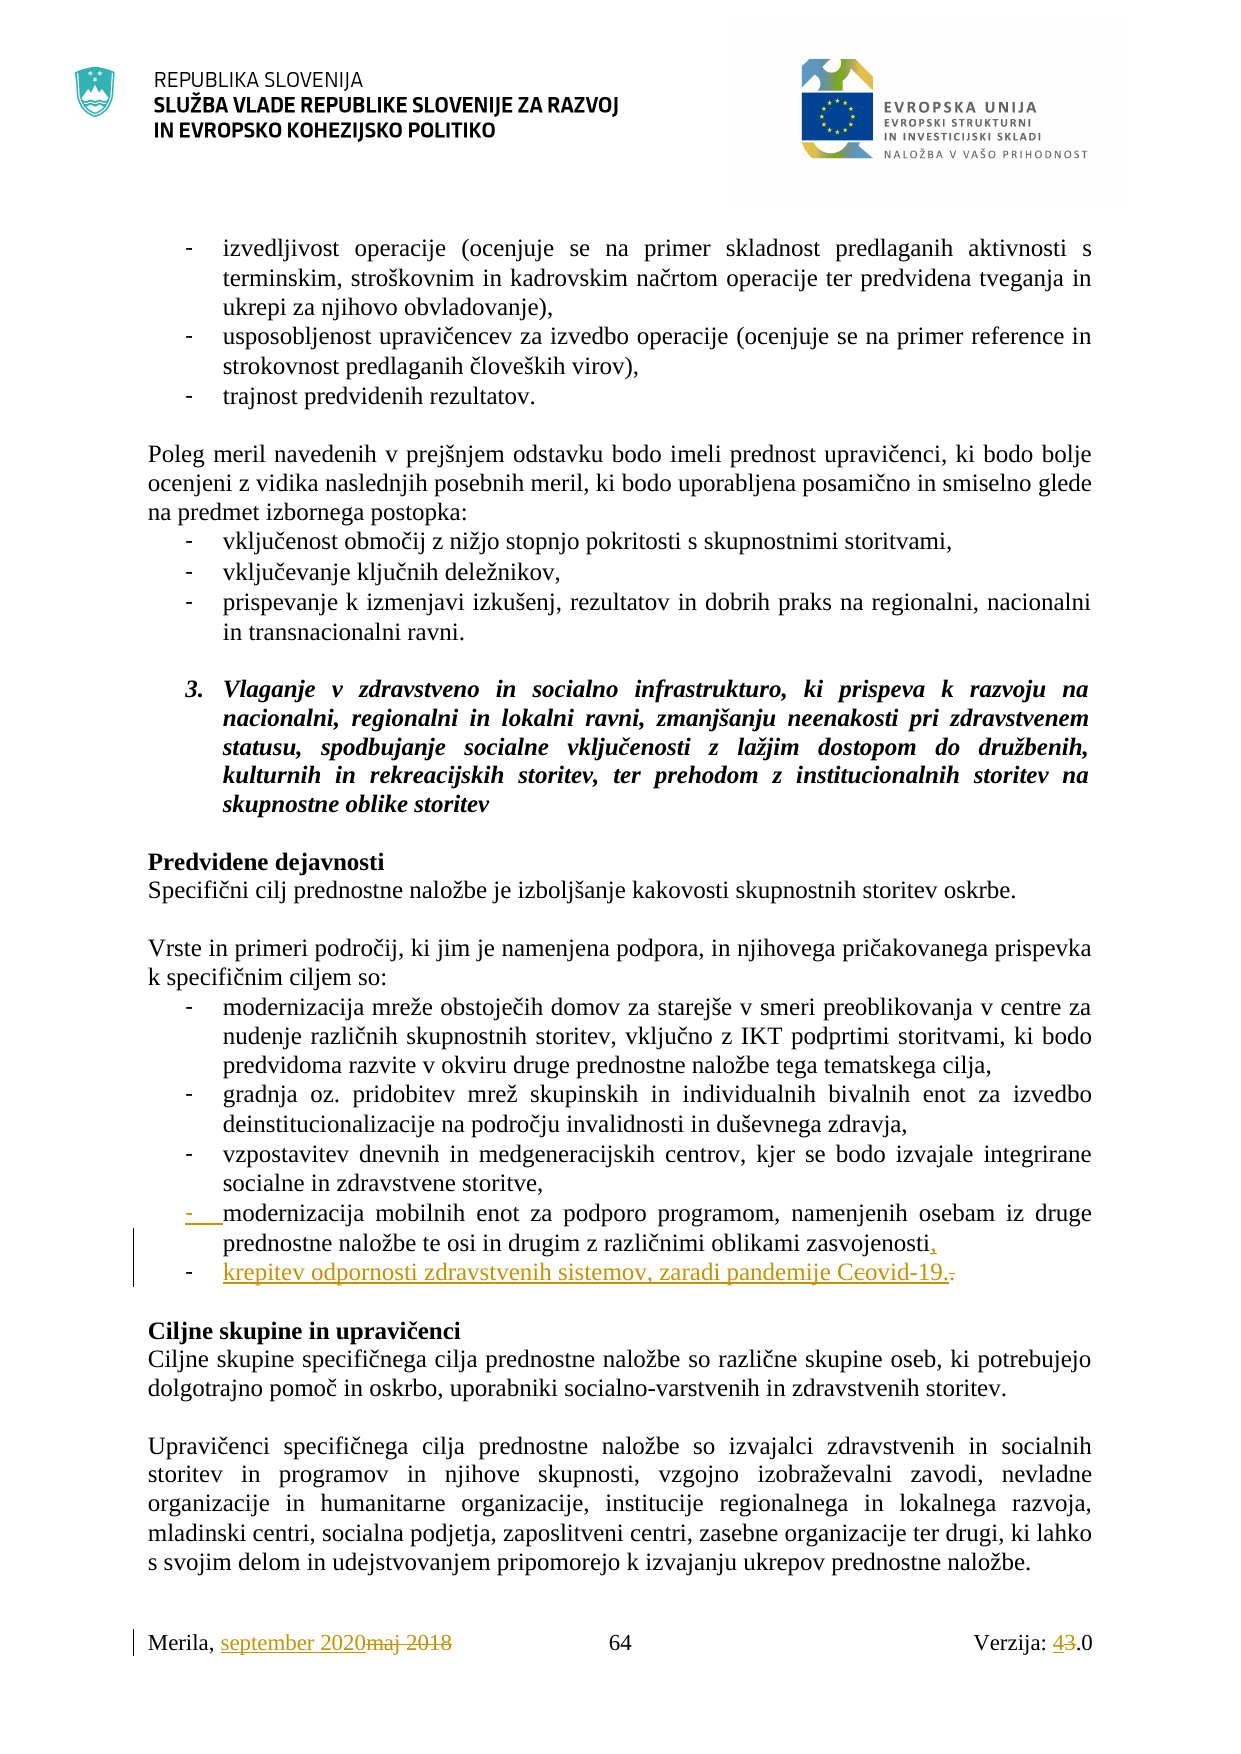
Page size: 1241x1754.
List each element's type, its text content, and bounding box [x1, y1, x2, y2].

list vključenost območij z nižjo stopnjo pokritosti s skupnostnimi storitvami, [185, 525, 1093, 556]
list izvedljivost operacije (ocenjuje se na primer skladnost predlaganih aktivnosti s terminskim, stroškovnim in kadrovskim načrtom operacije ter predvidena tveganja in ukrepi za njihovo obvladovanje), [185, 232, 1093, 321]
list usposobljenost upravičencev za izvedbo operacije (ocenjuje se na primer reference in strokovnost predlaganih človeških virov), [185, 321, 1093, 380]
subtitle Vlaganje v zdravstveno in socialno infrastrukturo, ki prispeva k razvoju na nacionalni, regionalni in lokalni ravni, zmanjšanju neenakosti pri zdravstvenem statusu, spodbujanje socialne vključenosti z lažjim dostopom do družbenih, kulturnih in rekreacijskih storitev, ter prehodom z institucionalnih storitev na skupnostne oblike storitev [185, 674, 1093, 818]
picture [75, 67, 619, 144]
text Ciljne skupine in upravičenci [148, 1316, 1093, 1344]
list modernizacija mobilnih enot za podporo programom, namenjenih osebam iz druge prednostne naložbe te osi in drugim z različnimi oblikami zasvojenosti [185, 1197, 1093, 1256]
list modernizacija mreže obstoječih domov za starejše v smeri preoblikovanja v centre za nudenje različnih skupnostnih storitev, vključno z IKT podprtimi storitvami, ki bodo predvidoma razvite v okviru druge prednostne naložbe tega tematskega cilja, [185, 991, 1093, 1079]
text Predvidene dejavnosti [148, 847, 1093, 876]
text Vrste in primeri področij, ki jim je namenjena podpora, in njihovega pričakovanega prispevka k specifičnim ciljem so: [148, 933, 1093, 991]
picture [728, 16, 1125, 208]
list trajnost predvidenih rezultatov. [185, 380, 1093, 410]
list prispevanje k izmenjavi izkušenj, rezultatov in dobrih praks na regionalni, nacionalni in transnacionalni ravni. [185, 586, 1093, 646]
list vključevanje ključnih deležnikov, [185, 556, 1093, 586]
text Ciljne skupine specifičnega cilja prednostne naložbe so različne skupine oseb, ki potrebujejo dolgotrajno pomoč in oskrbo, uporabniki socialno-varstvenih in zdravstvenih storitev. [148, 1344, 1093, 1402]
text Poleg meril navedenih v prejšnjem odstavku bodo imeli prednost upravičenci, ki bodo bolje ocenjeni z vidika naslednjih posebnih meril, ki bodo uporabljena posamično in smiselno glede na predmet izbornega postopka: [148, 439, 1093, 525]
text Specifični cilj prednostne naložbe je izboljšanje kakovosti skupnostnih storitev oskrbe. [148, 876, 1093, 904]
list vzpostavitev dnevnih in medgeneracijskih centrov, kjer se bodo izvajale integrirane socialne in zdravstvene storitve, [185, 1138, 1093, 1197]
text Upravičenci specifičnega cilja prednostne naložbe so izvajalci zdravstvenih in socialnih storitev in programov in njihove skupnosti, vzgojno izobraževalni zavodi, nevladne organizacije in humanitarne organizacije, institucije regionalnega in lokalnega razvoja, mladinski centri, socialna podjetja, zaposlitveni centri, zasebne organizacije ter drugi, ki lahko s svojim delom in udejstvovanjem pripomorejo k izvajanju ukrepov prednostne naložbe. [148, 1431, 1093, 1576]
list gradnja oz. pridobitev mrež skupinskih in individualnih bivalnih enot za izvedbo deinstitucionalizacije na področju invalidnosti in duševnega zdravja, [185, 1079, 1093, 1138]
